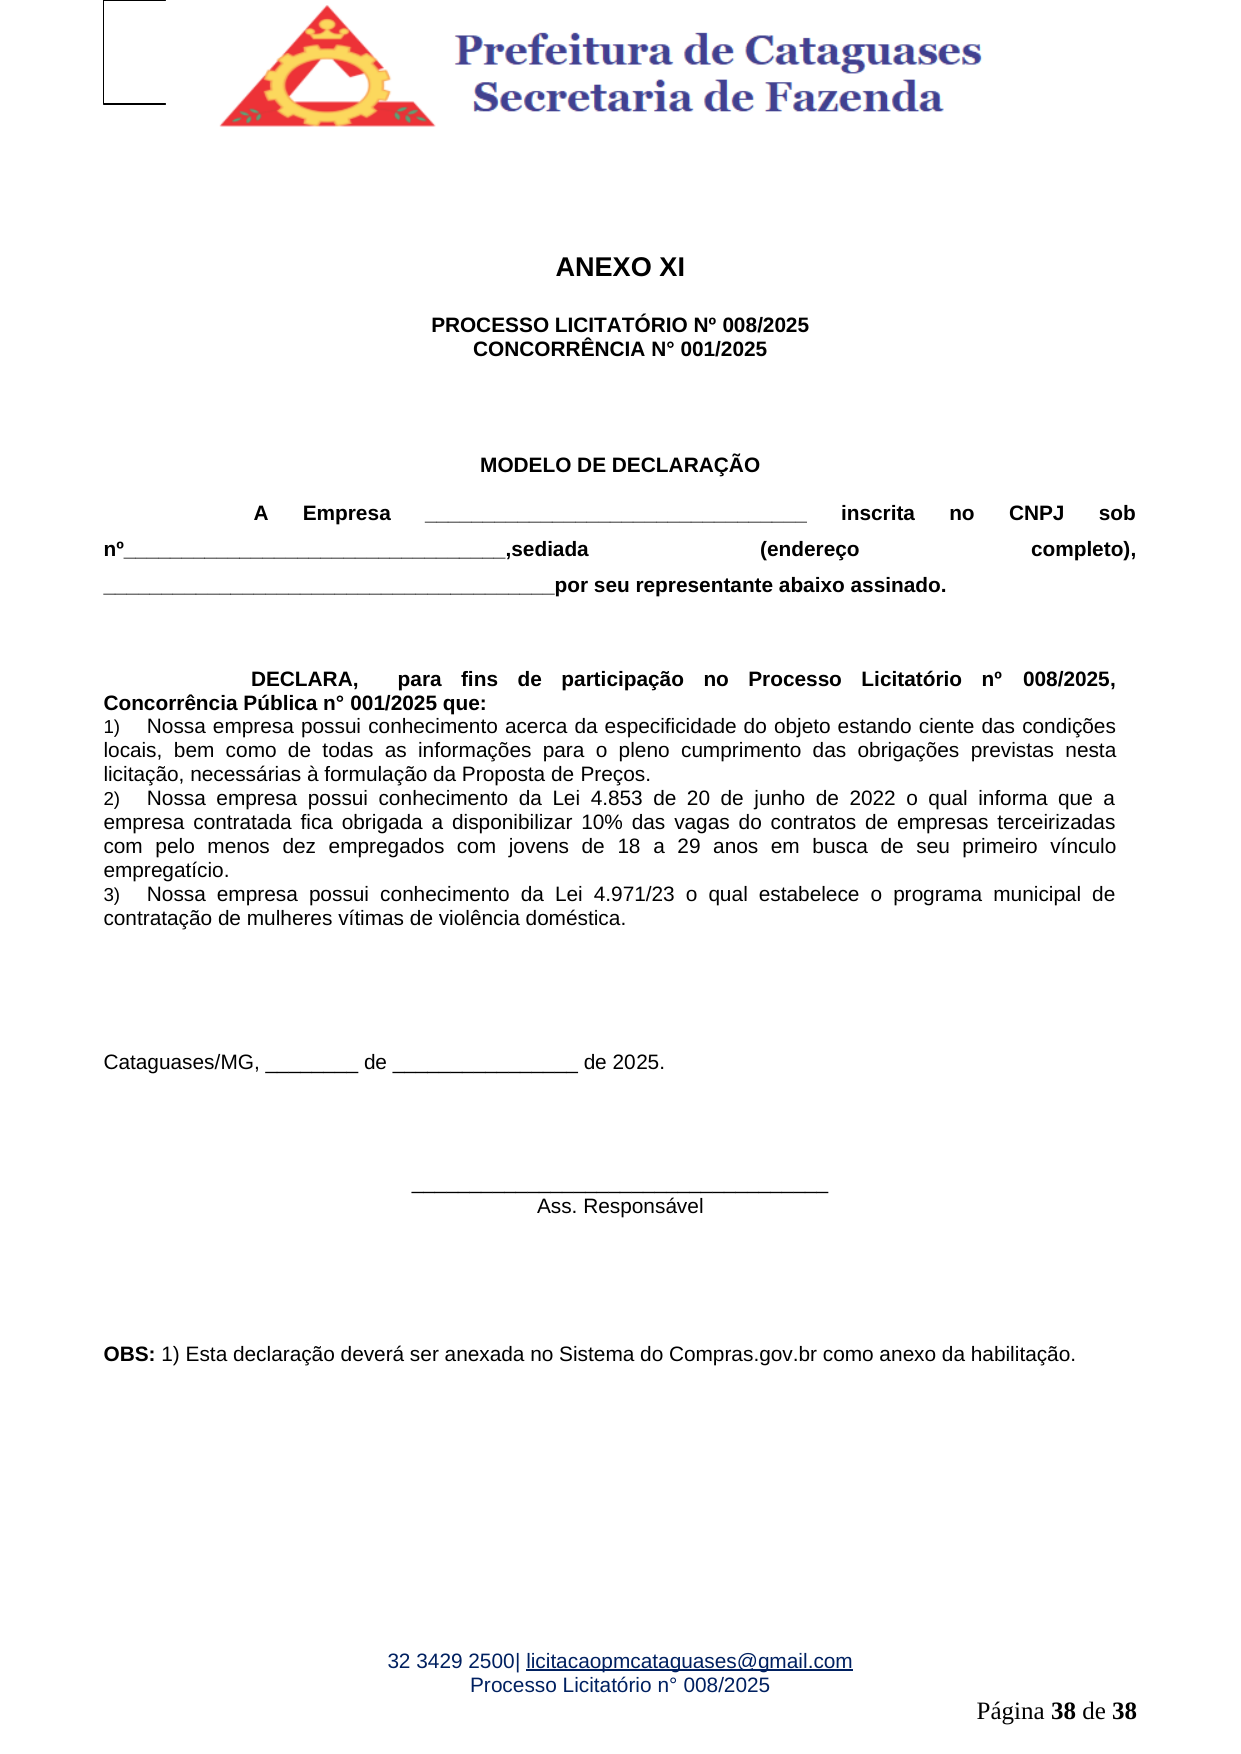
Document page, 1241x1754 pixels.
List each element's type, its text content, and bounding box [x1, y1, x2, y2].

text DECLARA, para fins de participação no Processo Licitatório nº 008/2025, Concorrência Pública n° 001/2025 que: [103, 666, 1116, 714]
text CONCORRÊNCIA N° 001/2025 [103, 337, 1137, 361]
text ____________________________________ [103, 1170, 1137, 1194]
text PROCESSO LICITATÓRIO Nº 008/2025 [103, 313, 1137, 337]
text A Empresa _________________________________ inscrita no CNPJ sob nº_________________________________,sediada (endereço completo), _______________________________________por seu representante abaixo assinado. [103, 501, 1137, 597]
picture [165, 0, 1075, 148]
list Nossa empresa possui conhecimento da Lei 4.971/23 o qual estabelece o programa municipal de contratação de mulheres vítimas de violência doméstica. [103, 882, 1117, 930]
text ANEXO XI [103, 251, 1137, 282]
text MODELO DE DECLARAÇÃO [103, 453, 1137, 477]
text Cataguases/MG, ________ de ________________ de 2025. [103, 1050, 1137, 1074]
text Ass. Responsável [103, 1194, 1137, 1218]
text OBS: 1) Esta declaração deverá ser anexada no Sistema do Compras.gov.br como anexo da habilitação. [103, 1342, 1137, 1366]
list Nossa empresa possui conhecimento acerca da especificidade do objeto estando ciente das condições locais, bem como de todas as informações para o pleno cumprimento das obrigações previstas nesta licitação, necessárias à formulação da Proposta de Preços. [103, 714, 1117, 786]
list Nossa empresa possui conhecimento da Lei 4.853 de 20 de junho de 2022 o qual informa que a empresa contratada fica obrigada a disponibilizar 10% das vagas do contratos de empresas terceirizadas com pelo menos dez empregados com jovens de 18 a 29 anos em busca de seu primeiro vínculo empregatício. [103, 786, 1117, 882]
